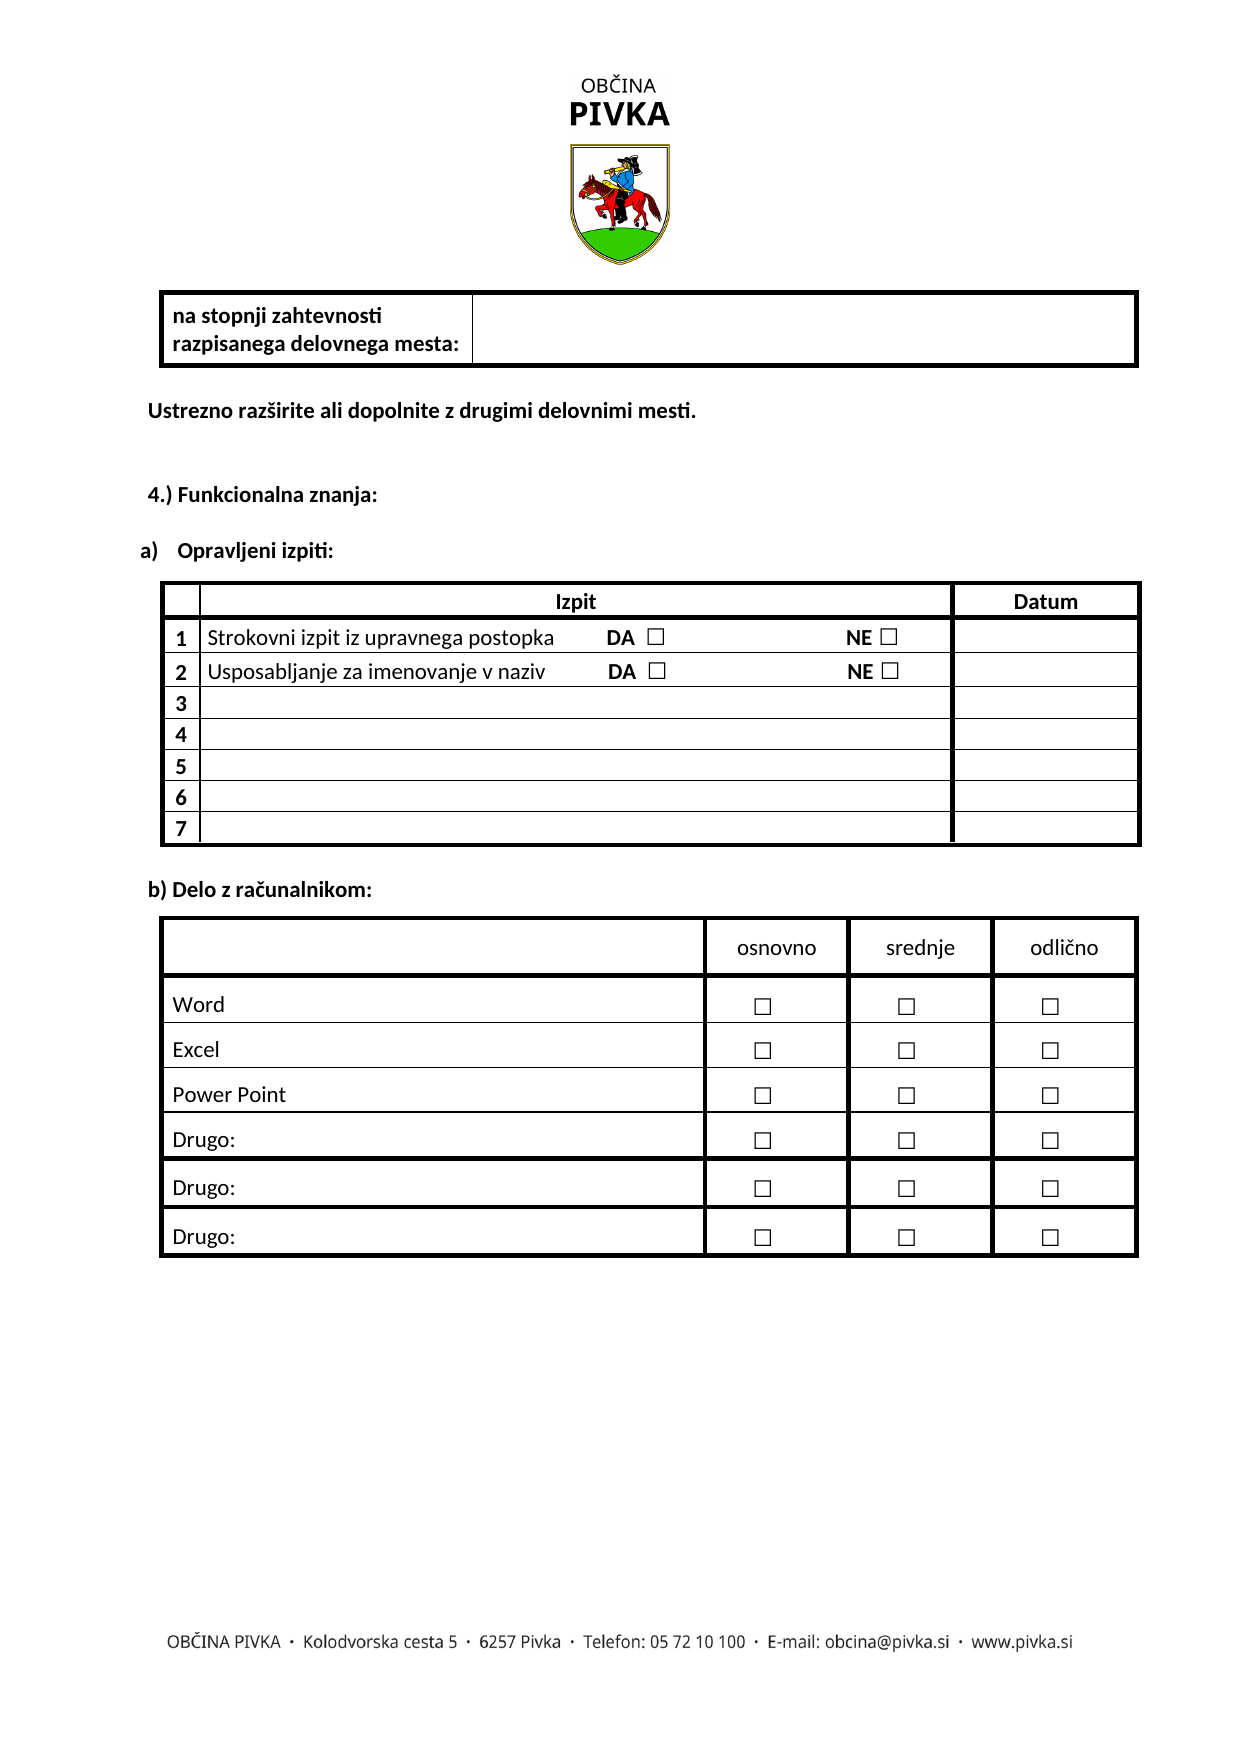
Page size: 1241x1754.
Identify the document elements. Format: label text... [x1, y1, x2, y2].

table_cell [955, 653, 1137, 686]
table_cell 5 [165, 750, 199, 780]
table_cell [955, 620, 1137, 652]
table_header [473, 295, 1134, 363]
table_cell [851, 1161, 990, 1204]
table_cell [201, 719, 950, 749]
table_cell Usposabljanje za imenovanje v naziv DA ☐ NE ☐ [201, 653, 950, 686]
table_cell [955, 750, 1137, 780]
table_cell 1 [165, 620, 199, 652]
table_cell Drugo: [164, 1161, 703, 1204]
table_cell [707, 1209, 846, 1253]
table_cell 4 [165, 719, 199, 749]
table_cell Strokovni izpit iz upravnega postopka DA ☐ NE ☐ [201, 620, 950, 652]
table_header Datum [955, 585, 1137, 615]
table_cell [851, 1113, 990, 1156]
table_cell 3 [165, 687, 199, 717]
table_cell [201, 812, 950, 842]
table_cell Drugo: [164, 1209, 703, 1253]
table_cell 2 [165, 653, 199, 686]
table_cell Word [164, 978, 703, 1022]
table_cell [201, 781, 950, 811]
picture [165, 1632, 1075, 1652]
table_header osnovno [707, 920, 846, 973]
table_cell [955, 687, 1137, 717]
table_cell [851, 978, 990, 1022]
table_header Skupno število let/mesecev na stopnji zahtevnosti razpisanega delovnega mesta: [164, 295, 472, 363]
table_cell [995, 1161, 1134, 1204]
table_cell [851, 1023, 990, 1067]
table_header srednje [851, 920, 990, 973]
table_cell Drugo: [164, 1113, 703, 1156]
table_cell [995, 978, 1134, 1022]
table_cell [707, 1023, 846, 1067]
text Ustrezno razširite ali dopolnite z drugimi delovnimi mesti. [148, 396, 1093, 424]
table_header [164, 920, 703, 973]
table_cell [955, 719, 1137, 749]
table_cell [955, 812, 1137, 842]
table_cell [707, 1068, 846, 1111]
list Opravljeni izpiti: [140, 536, 1093, 564]
table_cell [707, 1113, 846, 1156]
table_header Izpit [201, 585, 950, 615]
text b) Delo z računalnikom: [148, 875, 1093, 903]
text 4.) Funkcionalna znanja: [148, 480, 1093, 508]
picture [570, 73, 671, 266]
table_cell [851, 1209, 990, 1253]
table_cell [201, 750, 950, 780]
table_cell [201, 687, 950, 717]
table_cell [707, 978, 846, 1022]
table_header odlično [995, 920, 1134, 973]
table_header [165, 585, 199, 615]
table_cell [851, 1068, 990, 1111]
table_cell [995, 1209, 1134, 1253]
table_cell [707, 1161, 846, 1204]
table_cell [995, 1113, 1134, 1156]
table_cell [955, 781, 1137, 811]
table_cell Excel [164, 1023, 703, 1067]
table_cell Power Point [164, 1068, 703, 1111]
table_cell [995, 1023, 1134, 1067]
table_cell 7 [165, 812, 199, 842]
table_cell [995, 1068, 1134, 1111]
table_cell 6 [165, 781, 199, 811]
